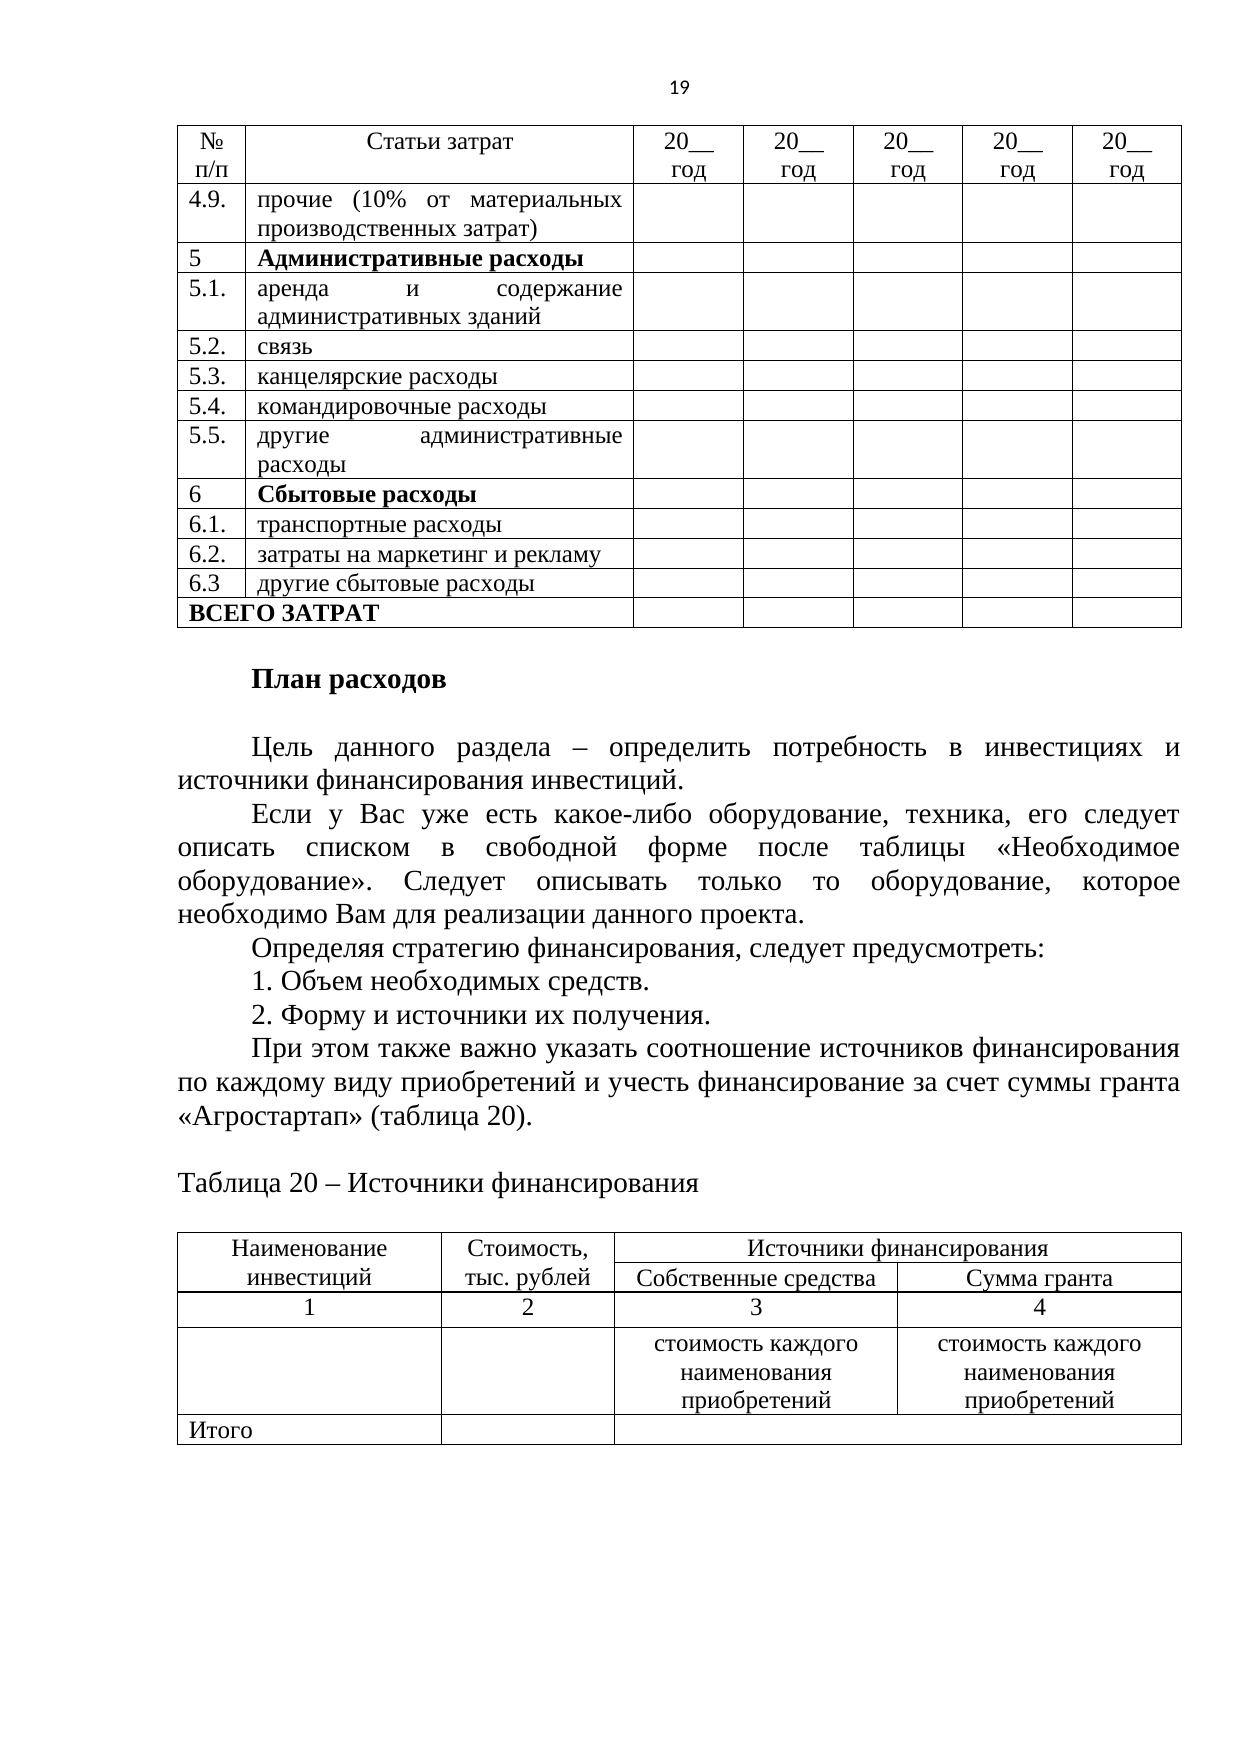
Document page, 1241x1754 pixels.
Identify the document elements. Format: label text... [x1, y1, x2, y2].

table_cell [963, 273, 1072, 330]
table_cell [744, 479, 853, 508]
table_cell 5.5. [178, 421, 245, 478]
table_cell [963, 539, 1072, 567]
table_cell 5 [178, 243, 245, 272]
table_header Статьи затрат [246, 126, 633, 183]
table_cell [634, 509, 743, 538]
table_cell [744, 273, 853, 330]
table_header Источники финансирования [615, 1233, 1181, 1262]
table_cell [744, 539, 853, 567]
table_cell стоимость каждого наименования приобретений [615, 1328, 897, 1414]
table_cell Итого [178, 1415, 441, 1444]
table_cell [634, 569, 743, 597]
list Объем необходимых средств. [177, 963, 1181, 997]
table_cell [1073, 539, 1181, 567]
table_cell [854, 598, 962, 627]
table_cell транспортные расходы [246, 509, 633, 538]
table_cell [963, 479, 1072, 508]
table_cell [634, 331, 743, 360]
table_cell [963, 361, 1072, 390]
table_cell [963, 598, 1072, 627]
table_header Наименование инвестиций [178, 1233, 441, 1291]
table_cell [442, 1328, 614, 1414]
table_cell [634, 421, 743, 478]
table_cell [963, 509, 1072, 538]
table_cell [744, 509, 853, 538]
table_cell 6.1. [178, 509, 245, 538]
table_header 20__ год [963, 126, 1072, 183]
table_cell [854, 569, 962, 597]
text Цель данного раздела – определить потребность в инвестициях и источники финансирования инвестиций. [177, 729, 1181, 796]
table_cell [963, 421, 1072, 478]
table_cell другие сбытовые расходы [246, 569, 633, 597]
table_cell [963, 243, 1072, 272]
table_cell [634, 273, 743, 330]
table_header 20__ год [854, 126, 962, 183]
table_cell [854, 243, 962, 272]
table_cell ВСЕГО ЗАТРАТ [178, 598, 633, 627]
table_header Стоимость, тыс. рублей [442, 1233, 614, 1291]
list Форму и источники их получения. [177, 997, 1181, 1031]
table_cell [634, 598, 743, 627]
table_cell 3 [615, 1293, 897, 1327]
table_cell 2 [442, 1293, 614, 1327]
table_cell [744, 361, 853, 390]
table_cell [854, 539, 962, 567]
table_cell [744, 184, 853, 242]
table_cell [1073, 509, 1181, 538]
table_header 20__ год [1073, 126, 1181, 183]
table_cell [634, 243, 743, 272]
table_cell [744, 598, 853, 627]
table_cell [963, 184, 1072, 242]
table_cell аренда и содержание административных зданий [246, 273, 633, 330]
table_cell [744, 391, 853, 419]
table_cell [744, 569, 853, 597]
table_cell Сбытовые расходы [246, 479, 633, 508]
table_cell 6.2. [178, 539, 245, 567]
table_cell 4 [898, 1293, 1181, 1327]
table_cell [854, 331, 962, 360]
table_cell [178, 1328, 441, 1414]
table_cell [854, 273, 962, 330]
table_cell [1073, 184, 1181, 242]
table_cell [963, 391, 1072, 419]
table_cell Административные расходы [246, 243, 633, 272]
table_cell [1073, 569, 1181, 597]
text При этом также важно указать соотношение источников финансирования по каждому виду приобретений и учесть финансирование за счет суммы гранта «Агростартап» (таблица 20). [177, 1031, 1181, 1131]
table_cell [744, 331, 853, 360]
table_cell [1073, 421, 1181, 478]
text Таблица 20 – Источники финансирования [177, 1165, 1181, 1198]
table_cell 5.4. [178, 391, 245, 419]
table_cell [634, 184, 743, 242]
table_cell [634, 361, 743, 390]
text Определяя стратегию финансирования, следует предусмотреть: [177, 930, 1181, 963]
table_cell [854, 421, 962, 478]
table_cell стоимость каждого наименования приобретений [898, 1328, 1181, 1414]
table_cell [1073, 361, 1181, 390]
table_cell Собственные средства [615, 1263, 897, 1291]
table_cell [854, 391, 962, 419]
table_cell 1 [178, 1293, 441, 1327]
table_cell [442, 1415, 614, 1444]
table_cell [744, 243, 853, 272]
table_cell [1073, 273, 1181, 330]
table_cell связь [246, 331, 633, 360]
table_cell 4.9. [178, 184, 245, 242]
table_cell [1073, 331, 1181, 360]
table_cell [1073, 391, 1181, 419]
table_cell Сумма гранта [898, 1263, 1181, 1291]
table_cell 6.3 [178, 569, 245, 597]
table_cell прочие (10% от материальных производственных затрат) [246, 184, 633, 242]
table_cell другие административные расходы [246, 421, 633, 478]
table_cell 5.1. [178, 273, 245, 330]
table_cell затраты на маркетинг и рекламу [246, 539, 633, 567]
table_cell [963, 331, 1072, 360]
text Если у Вас уже есть какое-либо оборудование, техника, его следует описать списком в свободной форме после таблицы «Необходимое оборудование». Следует описывать только то оборудование, которое необходимо Вам для реализации данного проекта. [177, 796, 1181, 930]
table_cell [634, 391, 743, 419]
table_cell [1073, 598, 1181, 627]
table_cell [634, 539, 743, 567]
table_header № п/п [178, 126, 245, 183]
table_header 20__ год [634, 126, 743, 183]
table_cell [744, 421, 853, 478]
table_header 20__ год [744, 126, 853, 183]
table_cell [854, 184, 962, 242]
text План расходов [177, 662, 1181, 695]
table_cell командировочные расходы [246, 391, 633, 419]
table_cell [963, 569, 1072, 597]
table_cell [854, 361, 962, 390]
table_cell [1073, 479, 1181, 508]
table_cell [615, 1415, 1181, 1444]
table_cell [1073, 243, 1181, 272]
table_cell [634, 479, 743, 508]
table_cell канцелярские расходы [246, 361, 633, 390]
table_cell [854, 479, 962, 508]
table_cell 5.2. [178, 331, 245, 360]
table_cell 5.3. [178, 361, 245, 390]
table_cell 6 [178, 479, 245, 508]
table_cell [854, 509, 962, 538]
